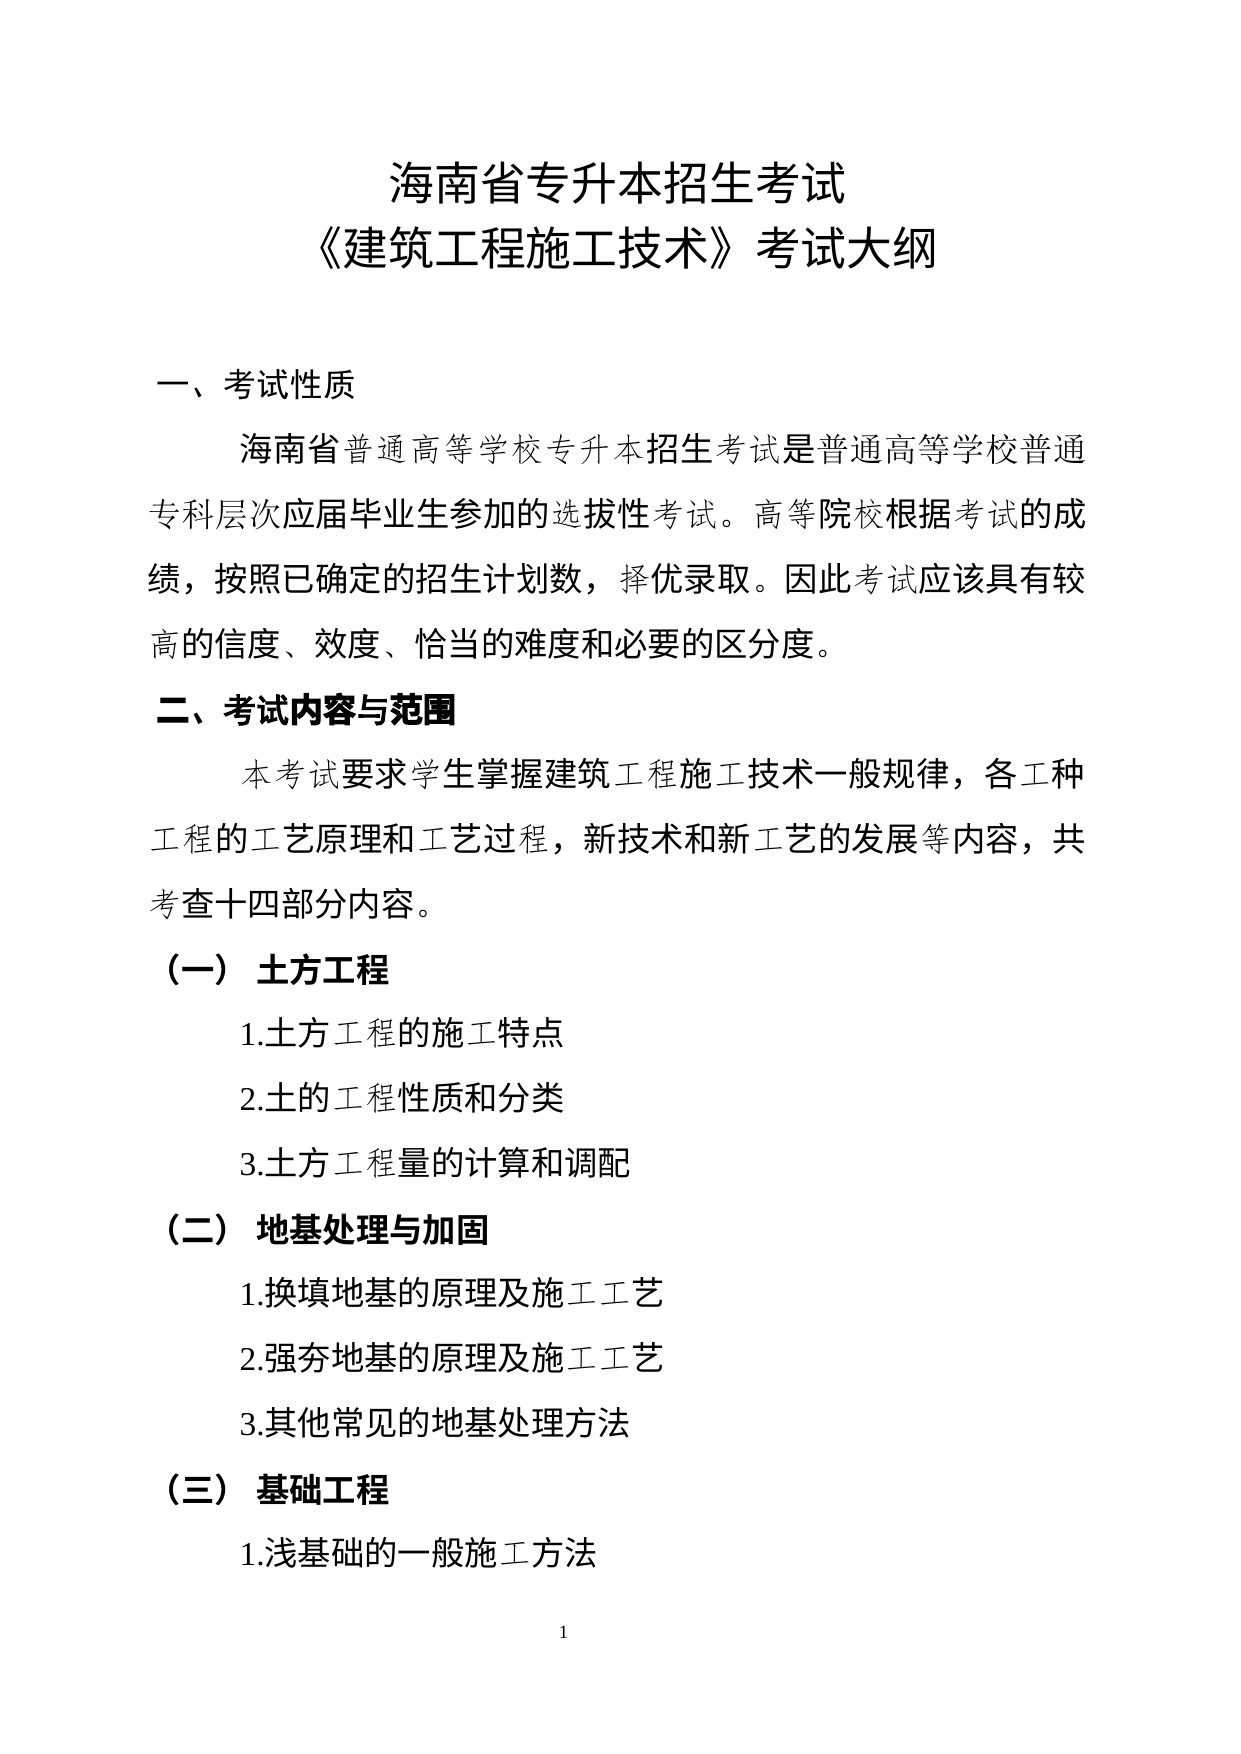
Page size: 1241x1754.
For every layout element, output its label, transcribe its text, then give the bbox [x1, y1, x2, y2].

text 1.土方工程的施工特点 [148, 1000, 1087, 1065]
subtitle 海南省专升本招生考试 [148, 155, 1087, 220]
text 海南省普通高等学校专升本招生考试是普通高等学校普通专科层次应届毕业生参加的选拔性考试。高等院校根据考试的成绩，按照已确定的招生计划数，择优录取。因此考试应该具有较高的信度、效度、恰当的难度和必要的区分度。 [148, 415, 1087, 675]
text 1.换填地基的原理及施工工艺 [148, 1260, 1087, 1325]
list 考试性质 [156, 350, 1087, 415]
text 3.土方工程量的计算和调配 [148, 1130, 1087, 1195]
subtitle 基础工程 [148, 1455, 1087, 1520]
text 2.强夯地基的原理及施工工艺 [148, 1325, 1087, 1390]
subtitle 土方工程 [148, 935, 1087, 1000]
subtitle 考试内容与范围 [156, 675, 1087, 740]
text 2.土的工程性质和分类 [148, 1065, 1087, 1130]
subtitle 《建筑工程施工技术》考试大纲 [148, 220, 1087, 285]
text 3.其他常见的地基处理方法 [148, 1390, 1087, 1455]
subtitle 地基处理与加固 [148, 1195, 1087, 1260]
text 本考试要求学生掌握建筑工程施工技术一般规律，各工种工程的工艺原理和工艺过程，新技术和新工艺的发展等内容，共考查十四部分内容。 [148, 740, 1087, 935]
text 1.浅基础的一般施工方法 [148, 1520, 1087, 1585]
